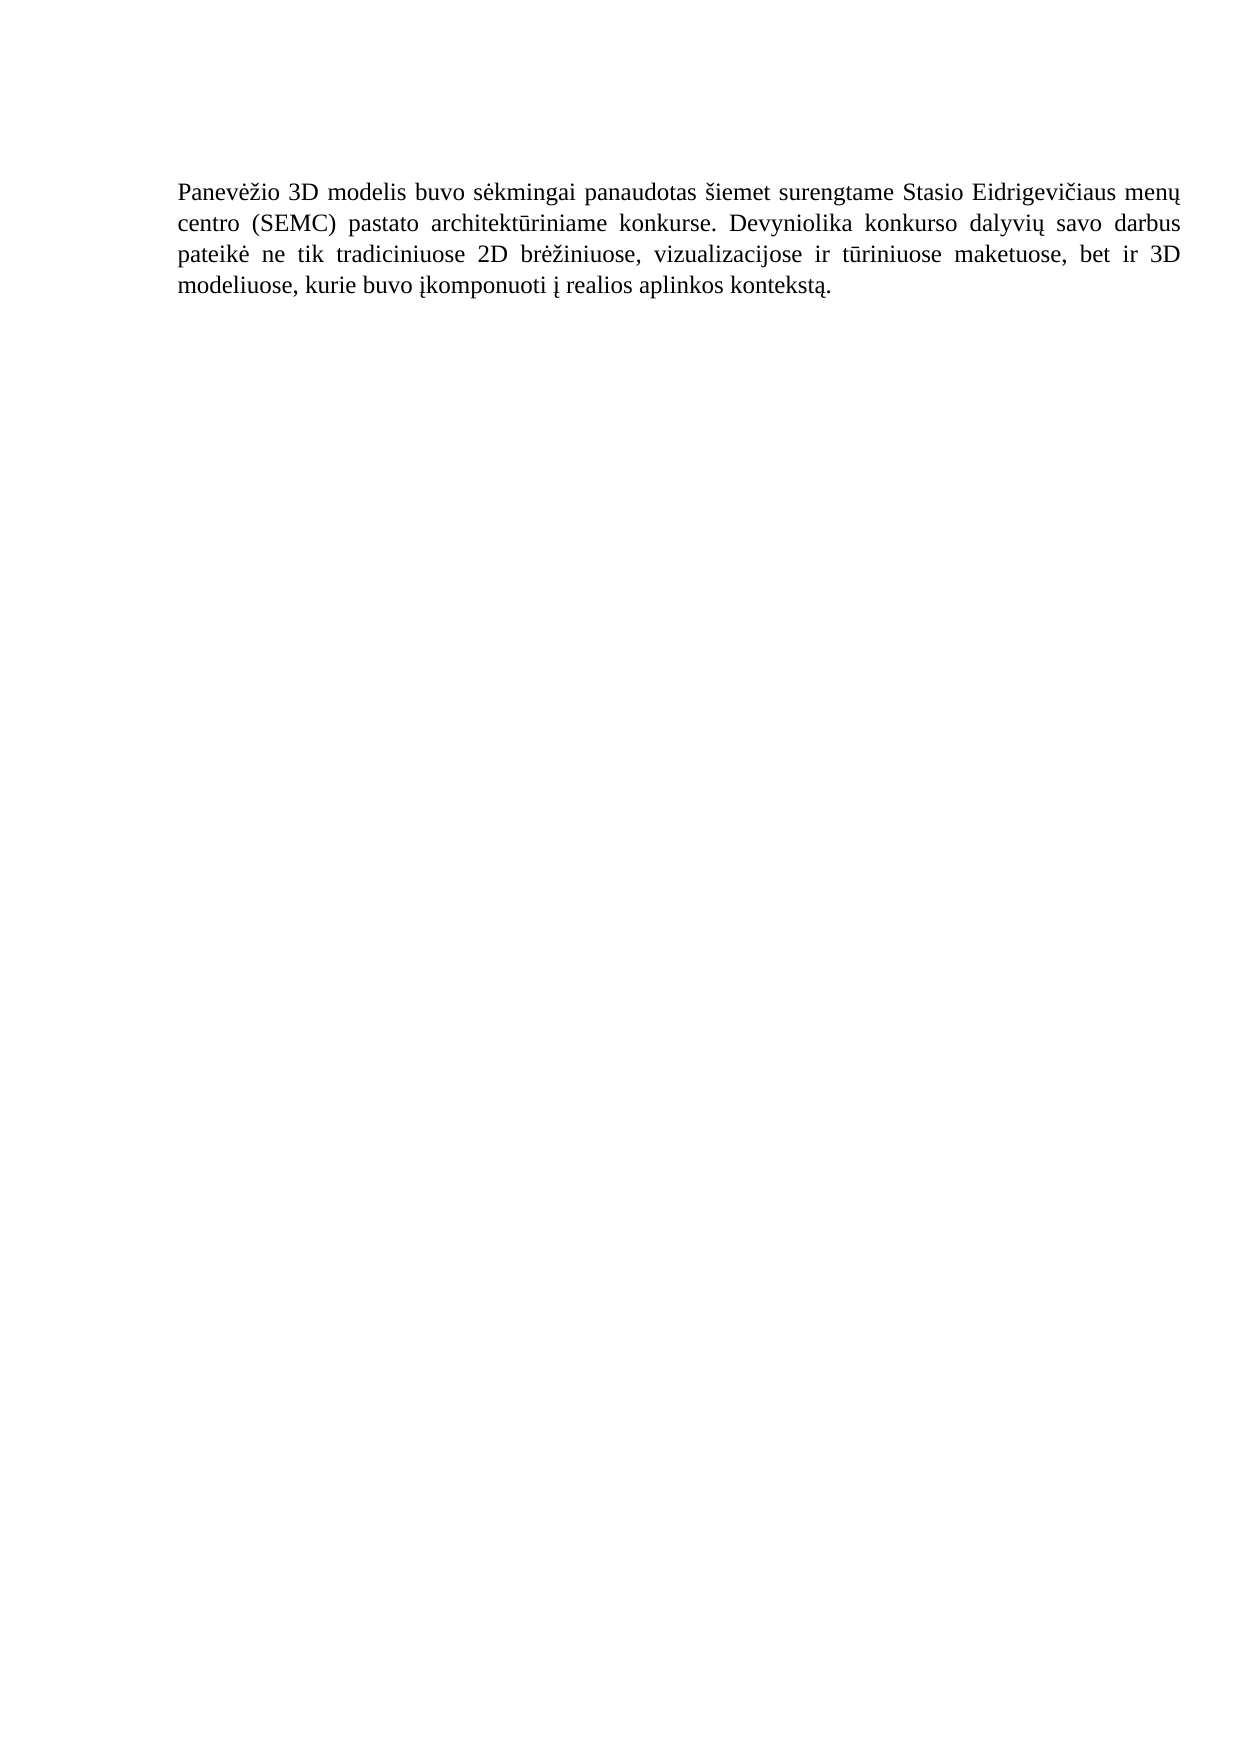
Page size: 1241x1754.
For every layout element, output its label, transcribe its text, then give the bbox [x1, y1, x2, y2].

text Panevėžio 3D modelis buvo sėkmingai panaudotas šiemet surengtame Stasio Eidrigevičiaus menų centro (SEMC) pastato architektūriniame konkurse. Devyniolika konkurso dalyvių savo darbus pateikė ne tik tradiciniuose 2D brėžiniuose, vizualizacijose ir tūriniuose maketuose, bet ir 3D modeliuose, kurie buvo įkomponuoti į realios aplinkos kontekstą. [177, 177, 1181, 299]
